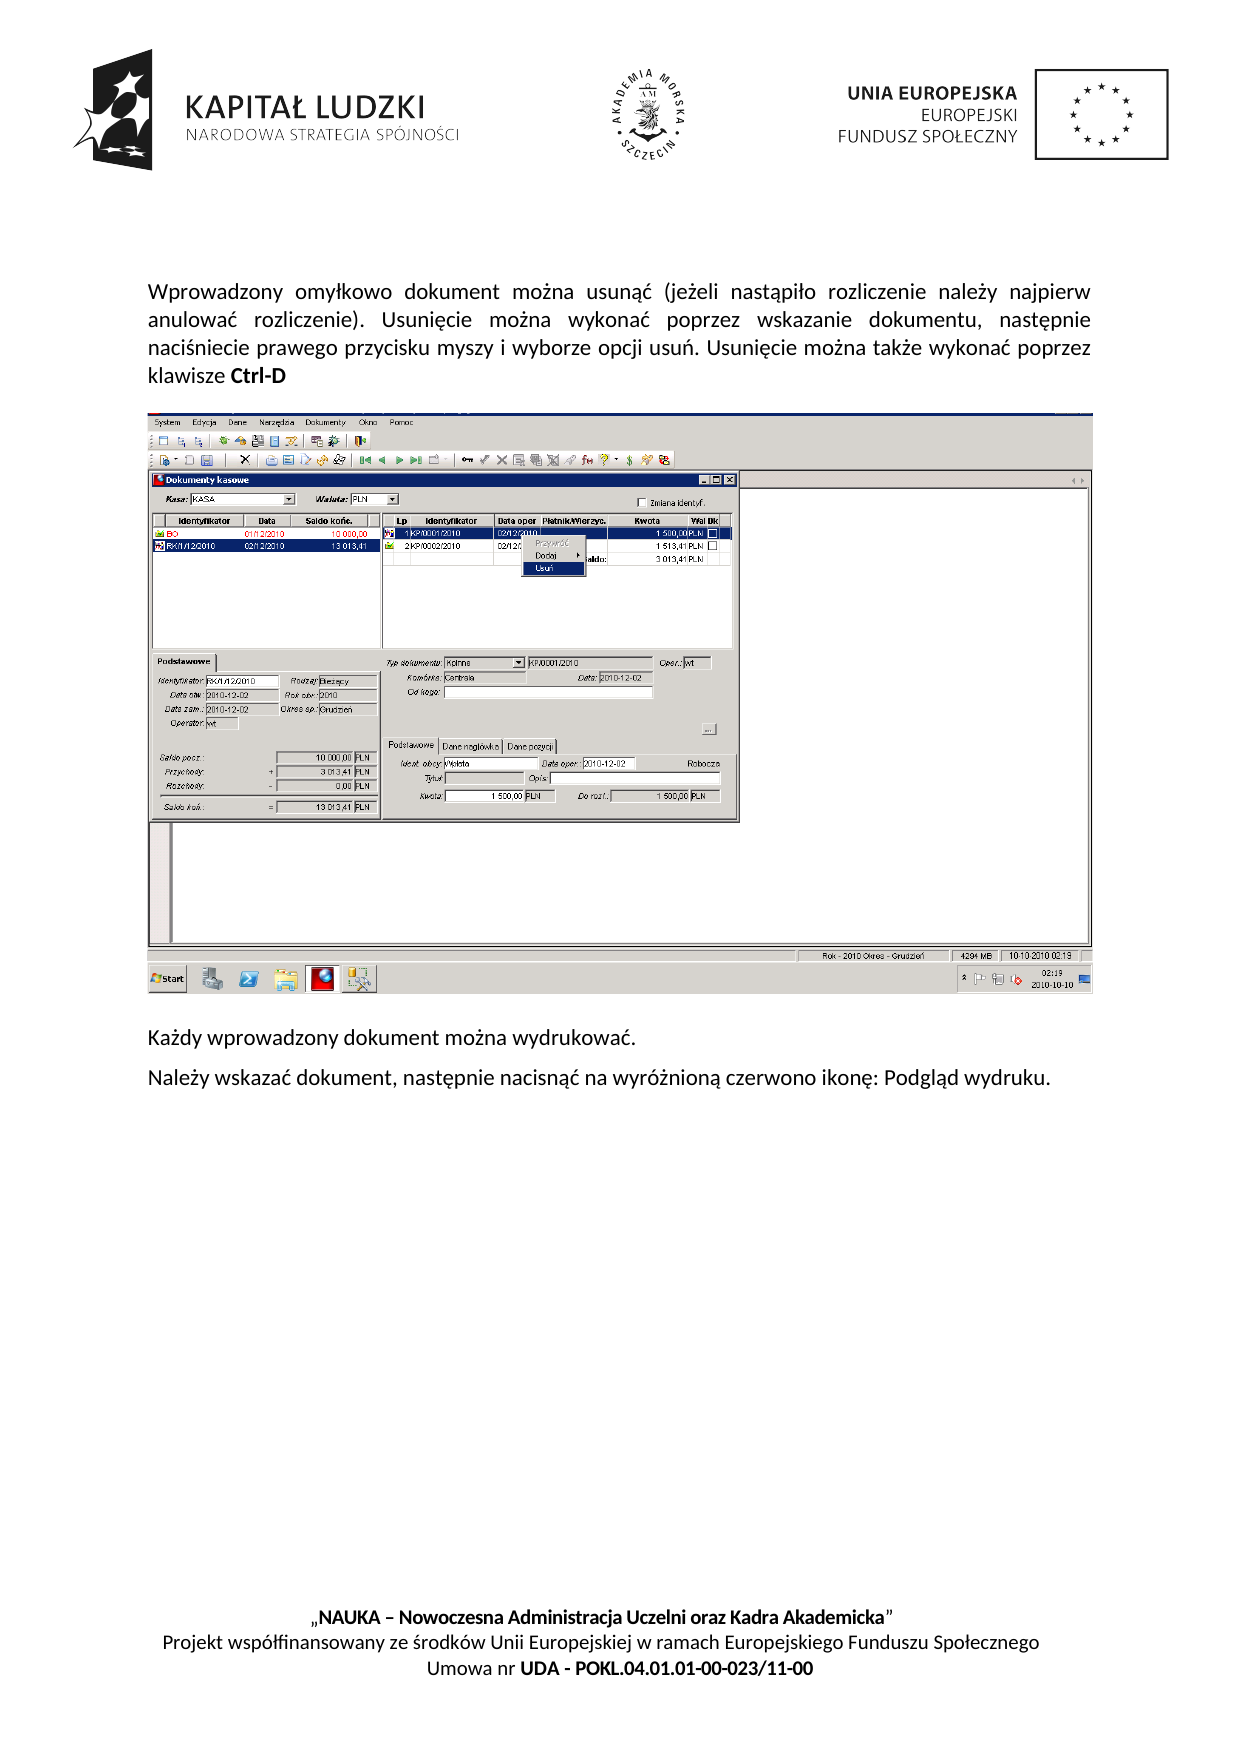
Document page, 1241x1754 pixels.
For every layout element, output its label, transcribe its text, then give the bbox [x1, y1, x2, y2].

picture [52, 31, 1188, 188]
text Należy wskazać dokument, następnie nacisnąć na wyróżnioną czerwono ikonę: Podgląd wydruku. [148, 1063, 1092, 1091]
text Wprowadzony omyłkowo dokument można usunąć (jeżeli nastąpiło rozliczenie należy najpierw anulować rozliczenie). Usunięcie można wykonać poprzez wskazanie dokumentu, następnie naciśniecie prawego przycisku myszy i wyborze opcji usuń. Usunięcie można także wykonać poprzez klawisze Ctrl-D [148, 277, 1092, 389]
picture [147, 413, 1093, 994]
text Każdy wprowadzony dokument można wydrukować. [148, 1023, 1092, 1051]
